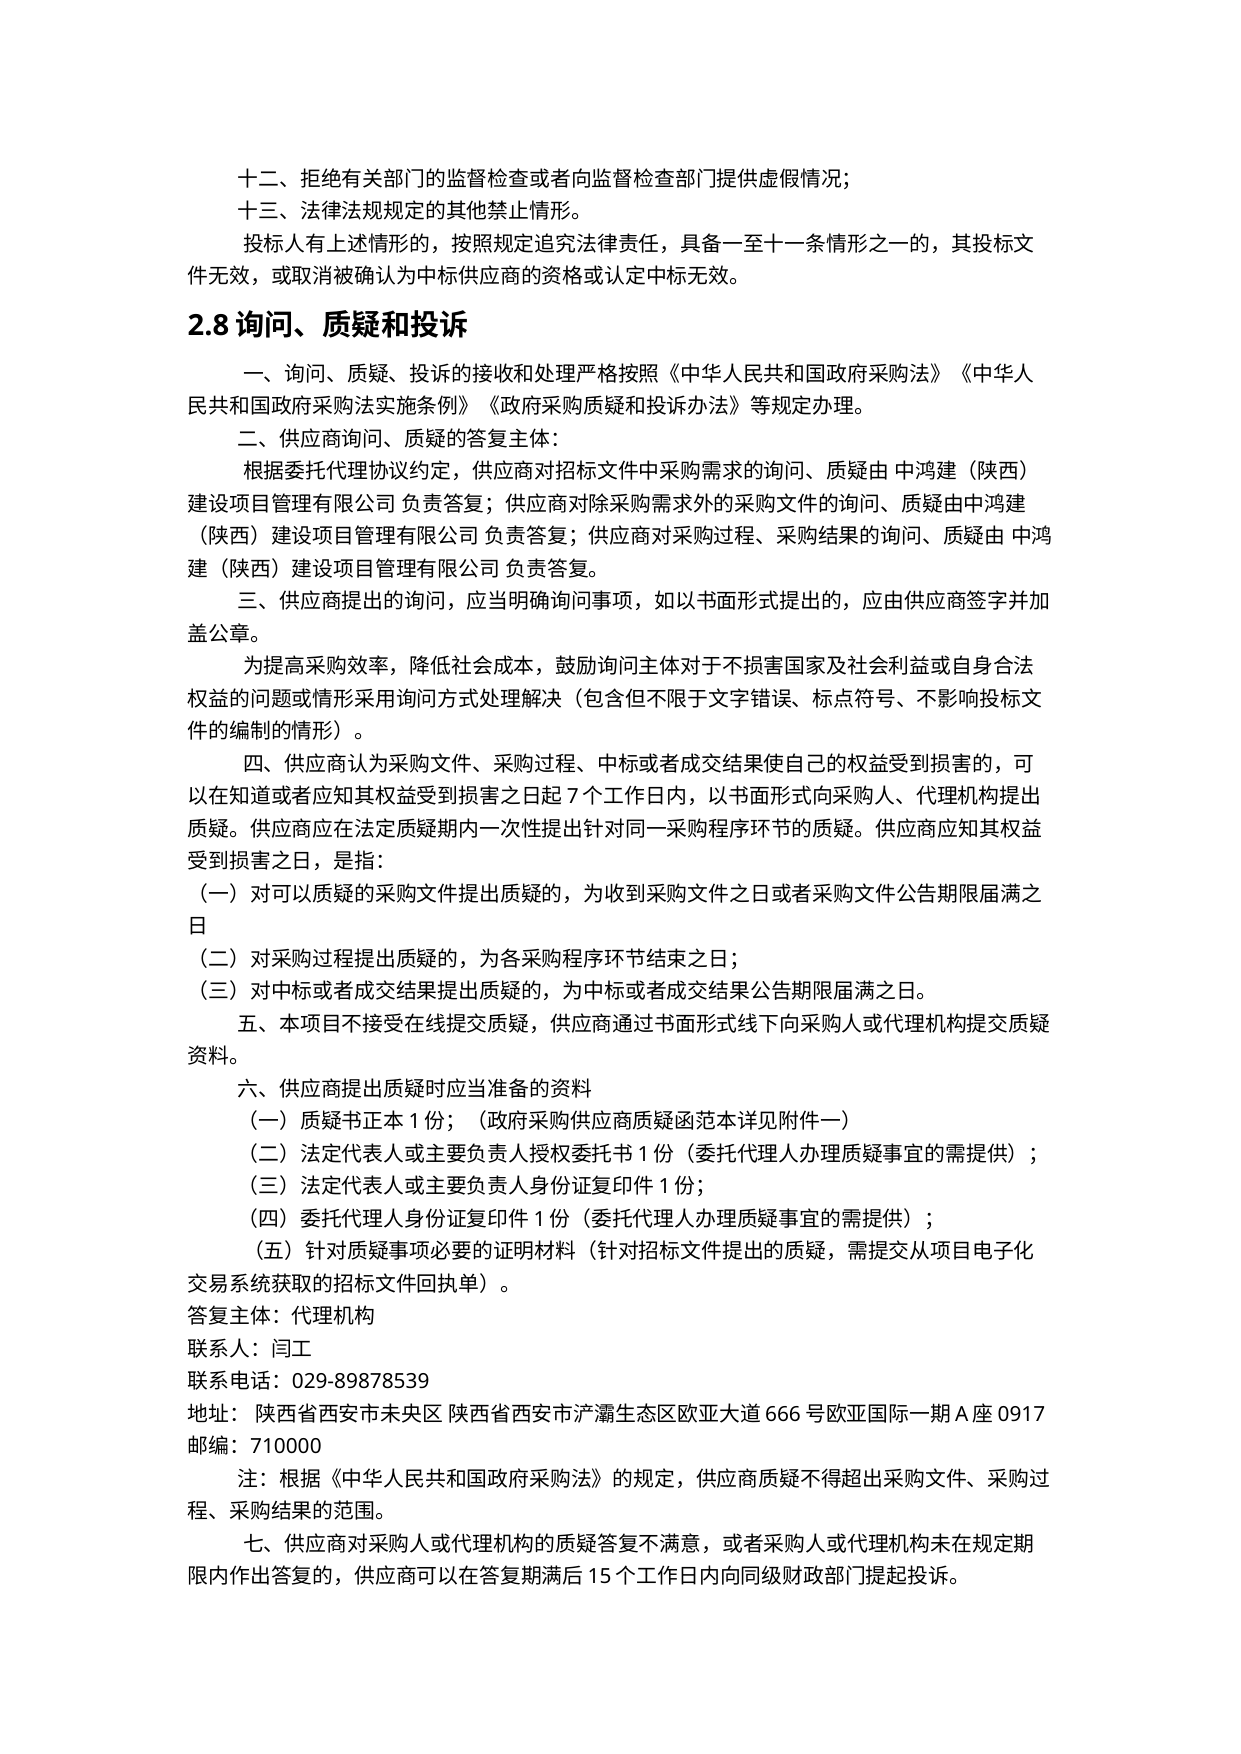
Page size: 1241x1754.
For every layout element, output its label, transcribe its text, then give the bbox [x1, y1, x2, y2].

text （二）法定代表人或主要负责人授权委托书1份（委托代理人办理质疑事宜的需提供）； [187, 1137, 1053, 1169]
text 根据委托代理协议约定，供应商对招标文件中采购需求的询问、质疑由 中鸿建（陕西）建设项目管理有限公司 负责答复；供应商对除采购需求外的采购文件的询问、质疑由中鸿建（陕西）建设项目管理有限公司 负责答复；供应商对采购过程、采购结果的询问、质疑由 中鸿建（陕西）建设项目管理有限公司 负责答复。 [187, 454, 1053, 584]
text 邮编：710000 [187, 1429, 1053, 1462]
text 联系电话：029-89878539 [187, 1364, 1053, 1397]
text （一）质疑书正本1份；（政府采购供应商质疑函范本详见附件一） [187, 1104, 1053, 1137]
text （三）对中标或者成交结果提出质疑的，为中标或者成交结果公告期限届满之日。 [187, 974, 1053, 1007]
text 为提高采购效率，降低社会成本，鼓励询问主体对于不损害国家及社会利益或自身合法权益的问题或情形采用询问方式处理解决（包含但不限于文字错误、标点符号、不影响投标文件的编制的情形）。 [187, 649, 1053, 747]
text 四、供应商认为采购文件、采购过程、中标或者成交结果使自己的权益受到损害的，可以在知道或者应知其权益受到损害之日起7个工作日内，以书面形式向采购人、代理机构提出质疑。供应商应在法定质疑期内一次性提出针对同一采购程序环节的质疑。供应商应知其权益受到损害之日，是指： [187, 747, 1053, 877]
text 投标人有上述情形的，按照规定追究法律责任，具备一至十一条情形之一的，其投标文件无效，或取消被确认为中标供应商的资格或认定中标无效。 [187, 227, 1053, 292]
text 六、供应商提出质疑时应当准备的资料 [187, 1072, 1053, 1104]
text 联系人：闫工 [187, 1332, 1053, 1364]
text （一）对可以质疑的采购文件提出质疑的，为收到采购文件之日或者采购文件公告期限届满之日 [187, 877, 1053, 942]
text 十二、拒绝有关部门的监督检查或者向监督检查部门提供虚假情况； [187, 162, 1053, 194]
text 十三、法律法规规定的其他禁止情形。 [187, 194, 1053, 227]
text 注：根据《中华人民共和国政府采购法》的规定，供应商质疑不得超出采购文件、采购过程、采购结果的范围。 [187, 1462, 1053, 1527]
text 七、供应商对采购人或代理机构的质疑答复不满意，或者采购人或代理机构未在规定期限内作出答复的，供应商可以在答复期满后15个工作日内向同级财政部门提起投诉。 [187, 1527, 1053, 1592]
text 地址： 陕西省西安市未央区 陕西省西安市浐灞生态区欧亚大道666号欧亚国际一期A座0917 [187, 1397, 1053, 1429]
text 2.8询问、质疑和投诉 [187, 292, 1053, 357]
text 答复主体：代理机构 [187, 1299, 1053, 1332]
text 一、询问、质疑、投诉的接收和处理严格按照《中华人民共和国政府采购法》《中华人民共和国政府采购法实施条例》《政府采购质疑和投诉办法》等规定办理。 [187, 357, 1053, 422]
text 二、供应商询问、质疑的答复主体： [187, 422, 1053, 454]
text （四）委托代理人身份证复印件1份（委托代理人办理质疑事宜的需提供）； [187, 1202, 1053, 1234]
text （三）法定代表人或主要负责人身份证复印件1份； [187, 1169, 1053, 1202]
text 五、本项目不接受在线提交质疑，供应商通过书面形式线下向采购人或代理机构提交质疑资料。 [187, 1007, 1053, 1072]
text （二）对采购过程提出质疑的，为各采购程序环节结束之日； [187, 942, 1053, 974]
text （五）针对质疑事项必要的证明材料（针对招标文件提出的质疑，需提交从项目电子化交易系统获取的招标文件回执单）。 [187, 1234, 1053, 1299]
text 三、供应商提出的询问，应当明确询问事项，如以书面形式提出的，应由供应商签字并加盖公章。 [187, 584, 1053, 649]
